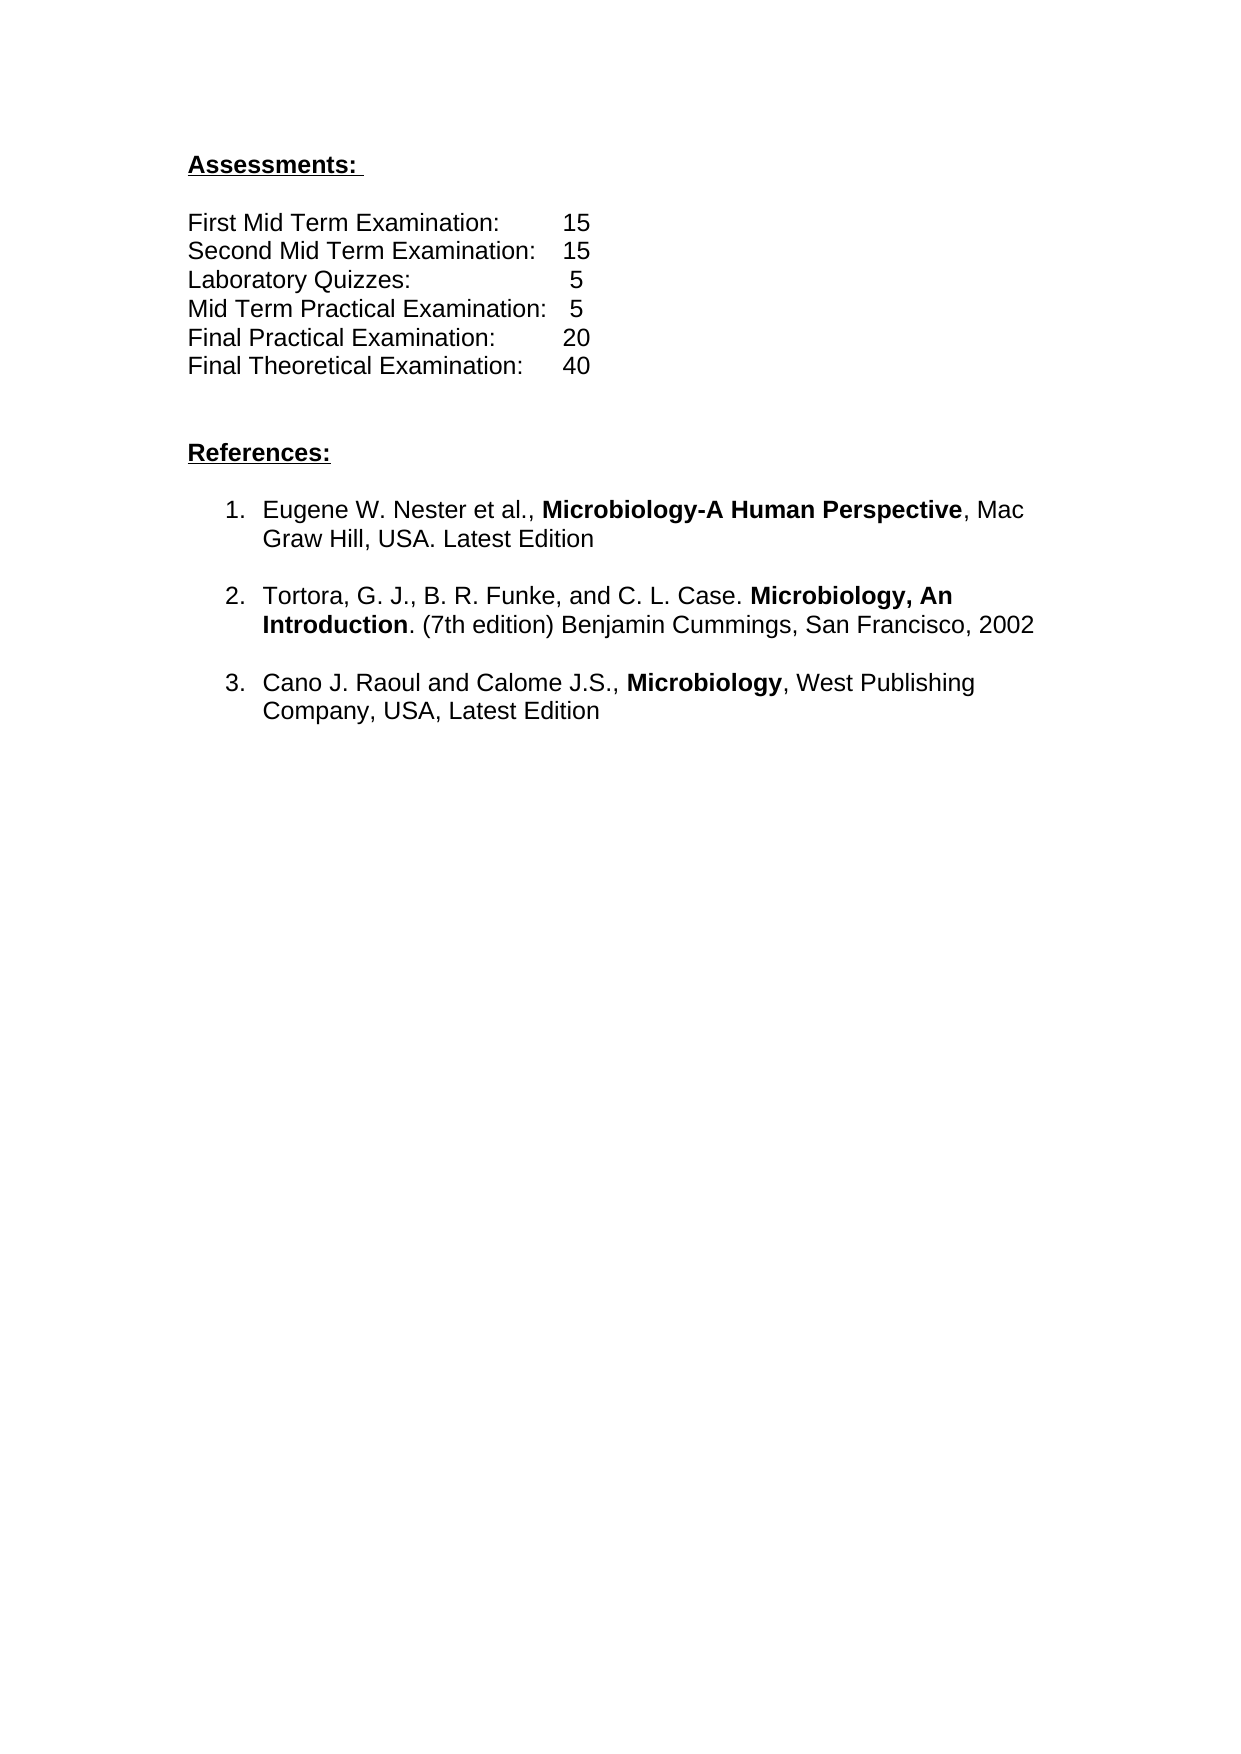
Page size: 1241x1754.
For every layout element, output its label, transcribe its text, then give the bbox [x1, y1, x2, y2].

list Eugene W. Nester et al., Microbiology-A Human Perspective, . Latest Edition [225, 495, 1053, 552]
text Final Theoretical Examination: 40 [187, 351, 1053, 380]
text Second Mid Term Examination: 15 [187, 236, 1053, 265]
text Mid Term Practical Examination: 5 [187, 294, 1053, 322]
text Assessments: [187, 150, 1053, 179]
list Tortora, G. J., B. R. Funke, and C. L. Case. Microbiology, An Introduction. (7th edition) Benjamin Cummings, , 2002 [225, 581, 1053, 639]
text References: [187, 437, 1053, 466]
text Laboratory Quizzes: 5 [187, 265, 1053, 294]
text First Mid Term Examination: 15 [187, 207, 1053, 236]
list Cano J. Raoul and Calome J.S., Microbiology, West Publishing Company, , Latest Edition [225, 667, 1053, 725]
text Final Practical Examination: 20 [187, 322, 1053, 351]
